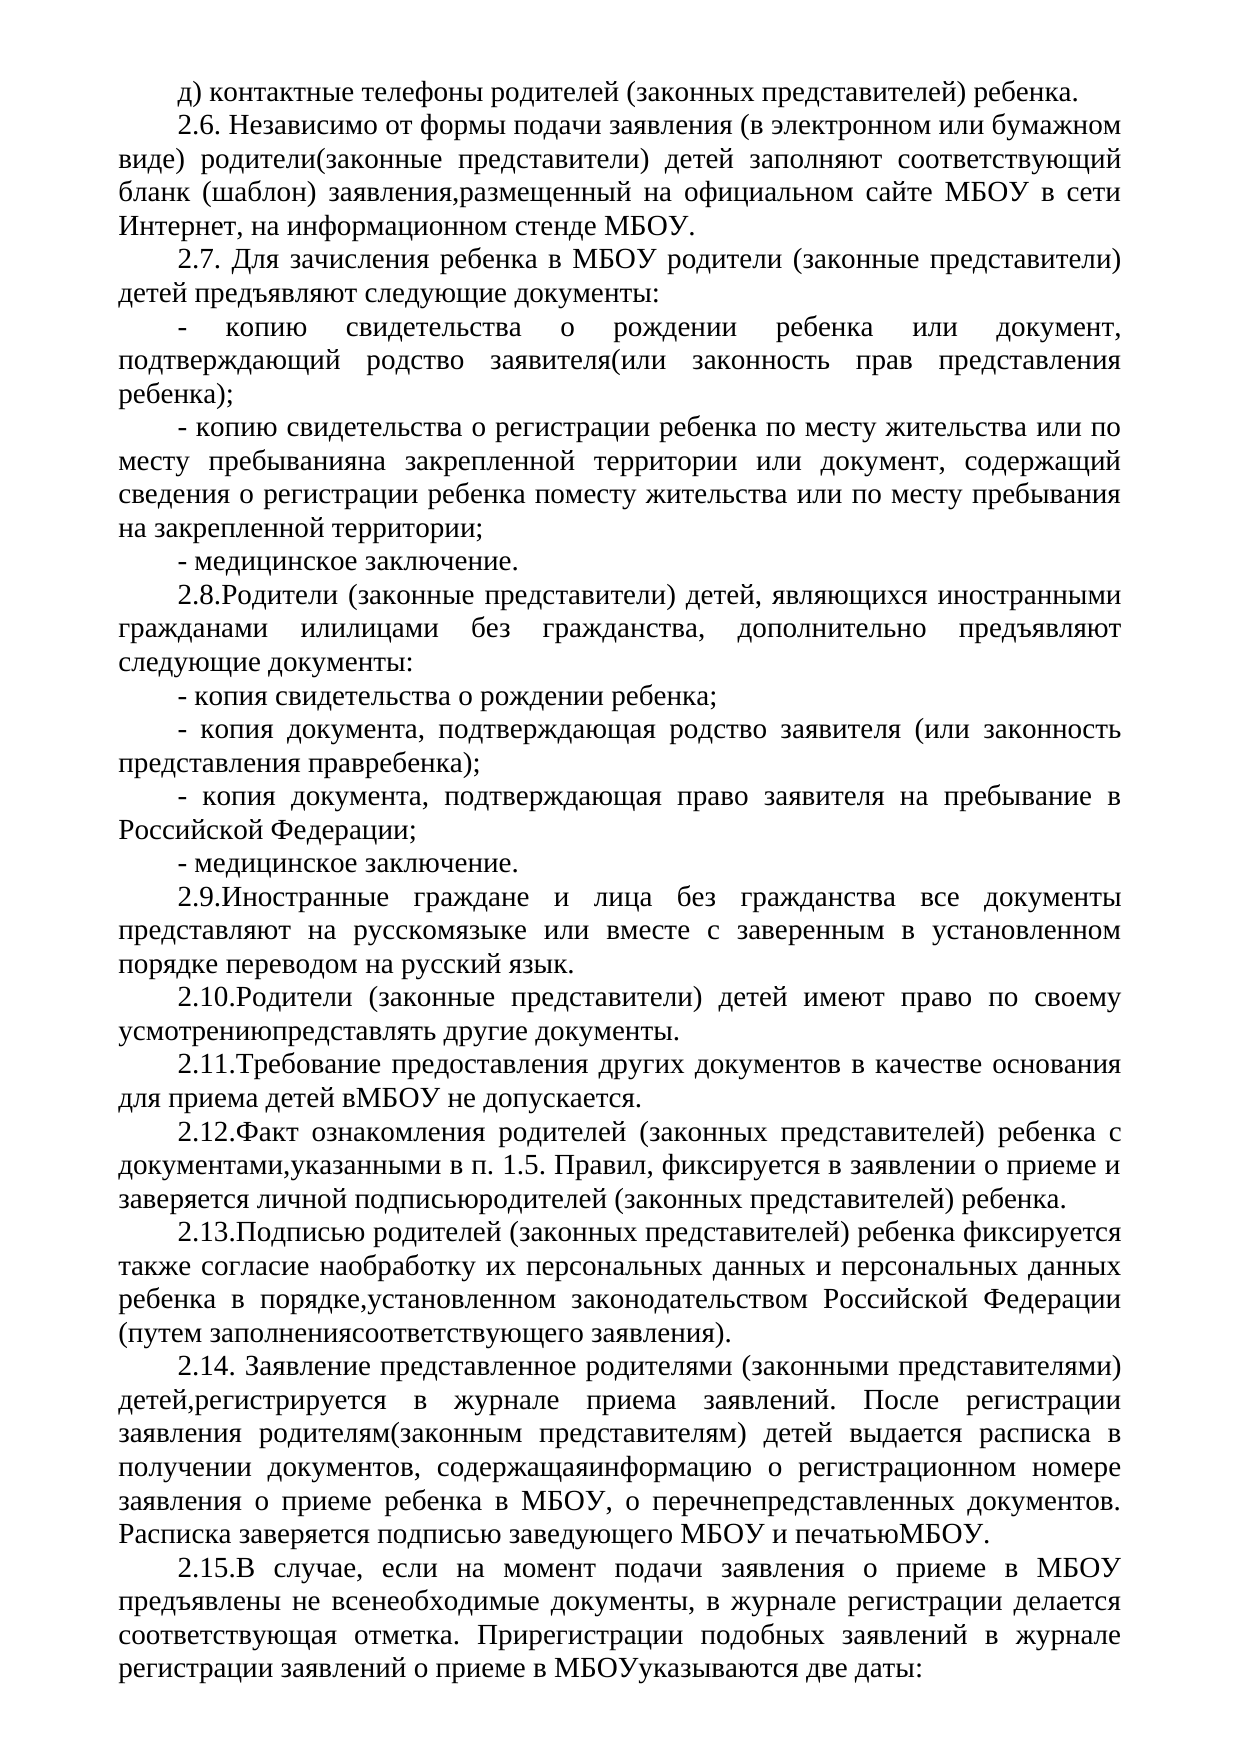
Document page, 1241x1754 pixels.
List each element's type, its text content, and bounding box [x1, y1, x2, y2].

text 2.9.Иностранные граждане и лица без гражданства все документы представляют на русскомязыке или вместе с заверенным в установленном порядке переводом на русский язык. [118, 879, 1122, 979]
text 2.7. Для зачисления ребенка в МБОУ родители (законные представители) детей предъявляют следующие документы: [118, 242, 1122, 309]
text 2.14. Заявление представленное родителями (законными представителями) детей,регистрируется в журнале приема заявлений. После регистрации заявления родителям(законным представителям) детей выдается расписка в получении документов, содержащаяинформацию о регистрационном номере заявления о приеме ребенка в МБОУ, о перечнепредставленных документов. Расписка заверяется подписью заведующего МБОУ и печатьюМБОУ. [118, 1348, 1122, 1550]
text 2.11.Требование предоставления других документов в качестве основания для приема детей вМБОУ не допускается. [118, 1047, 1122, 1114]
text 2.12.Факт ознакомления родителей (законных представителей) ребенка с документами,указанными в п. 1.5. Правил, фиксируется в заявлении о приеме и заверяется личной подписьюродителей (законных представителей) ребенка. [118, 1114, 1122, 1214]
text 2.6. Независимо от формы подачи заявления (в электронном или бумажном виде) родители(законные представители) детей заполняют соответствующий бланк (шаблон) заявления,размещенный на официальном сайте МБОУ в сети Интернет, на информационном стенде МБОУ. [118, 107, 1122, 242]
text 2.15.В случае, если на момент подачи заявления о приеме в МБОУ предъявлены не всенеобходимые документы, в журнале регистрации делается соответствующая отметка. Прирегистрации подобных заявлений в журнале регистрации заявлений о приеме в МБОУуказываются две даты: [118, 1550, 1122, 1684]
text - копия документа, подтверждающая родство заявителя (или законность представления правребенка); [118, 711, 1122, 778]
text д) контактные телефоны родителей (законных представителей) ребенка. [118, 74, 1122, 107]
text 2.13.Подписью родителей (законных представителей) ребенка фиксируется также согласие наобработку их персональных данных и персональных данных ребенка в порядке,установленном законодательством Российской Федерации (путем заполнениясоответствующего заявления). [118, 1214, 1122, 1348]
text 2.8.Родители (законные представители) детей, являющихся иностранными гражданами илилицами без гражданства, дополнительно предъявляют следующие документы: [118, 577, 1122, 678]
text - копия свидетельства о рождении ребенка; [118, 678, 1122, 711]
text - копия документа, подтверждающая право заявителя на пребывание в Российской Федерации; [118, 778, 1122, 845]
text 2.10.Родители (законные представители) детей имеют право по своему усмотрениюпредставлять другие документы. [118, 979, 1122, 1047]
text - медицинское заключение. [118, 845, 1122, 879]
text - копию свидетельства о регистрации ребенка по месту жительства или по месту пребыванияна закрепленной территории или документ, содержащий сведения о регистрации ребенка поместу жительства или по месту пребывания на закрепленной территории; [118, 409, 1122, 543]
text - медицинское заключение. [118, 543, 1122, 577]
text - копию свидетельства о рождении ребенка или документ, подтверждающий родство заявителя(или законность прав представления ребенка); [118, 309, 1122, 409]
